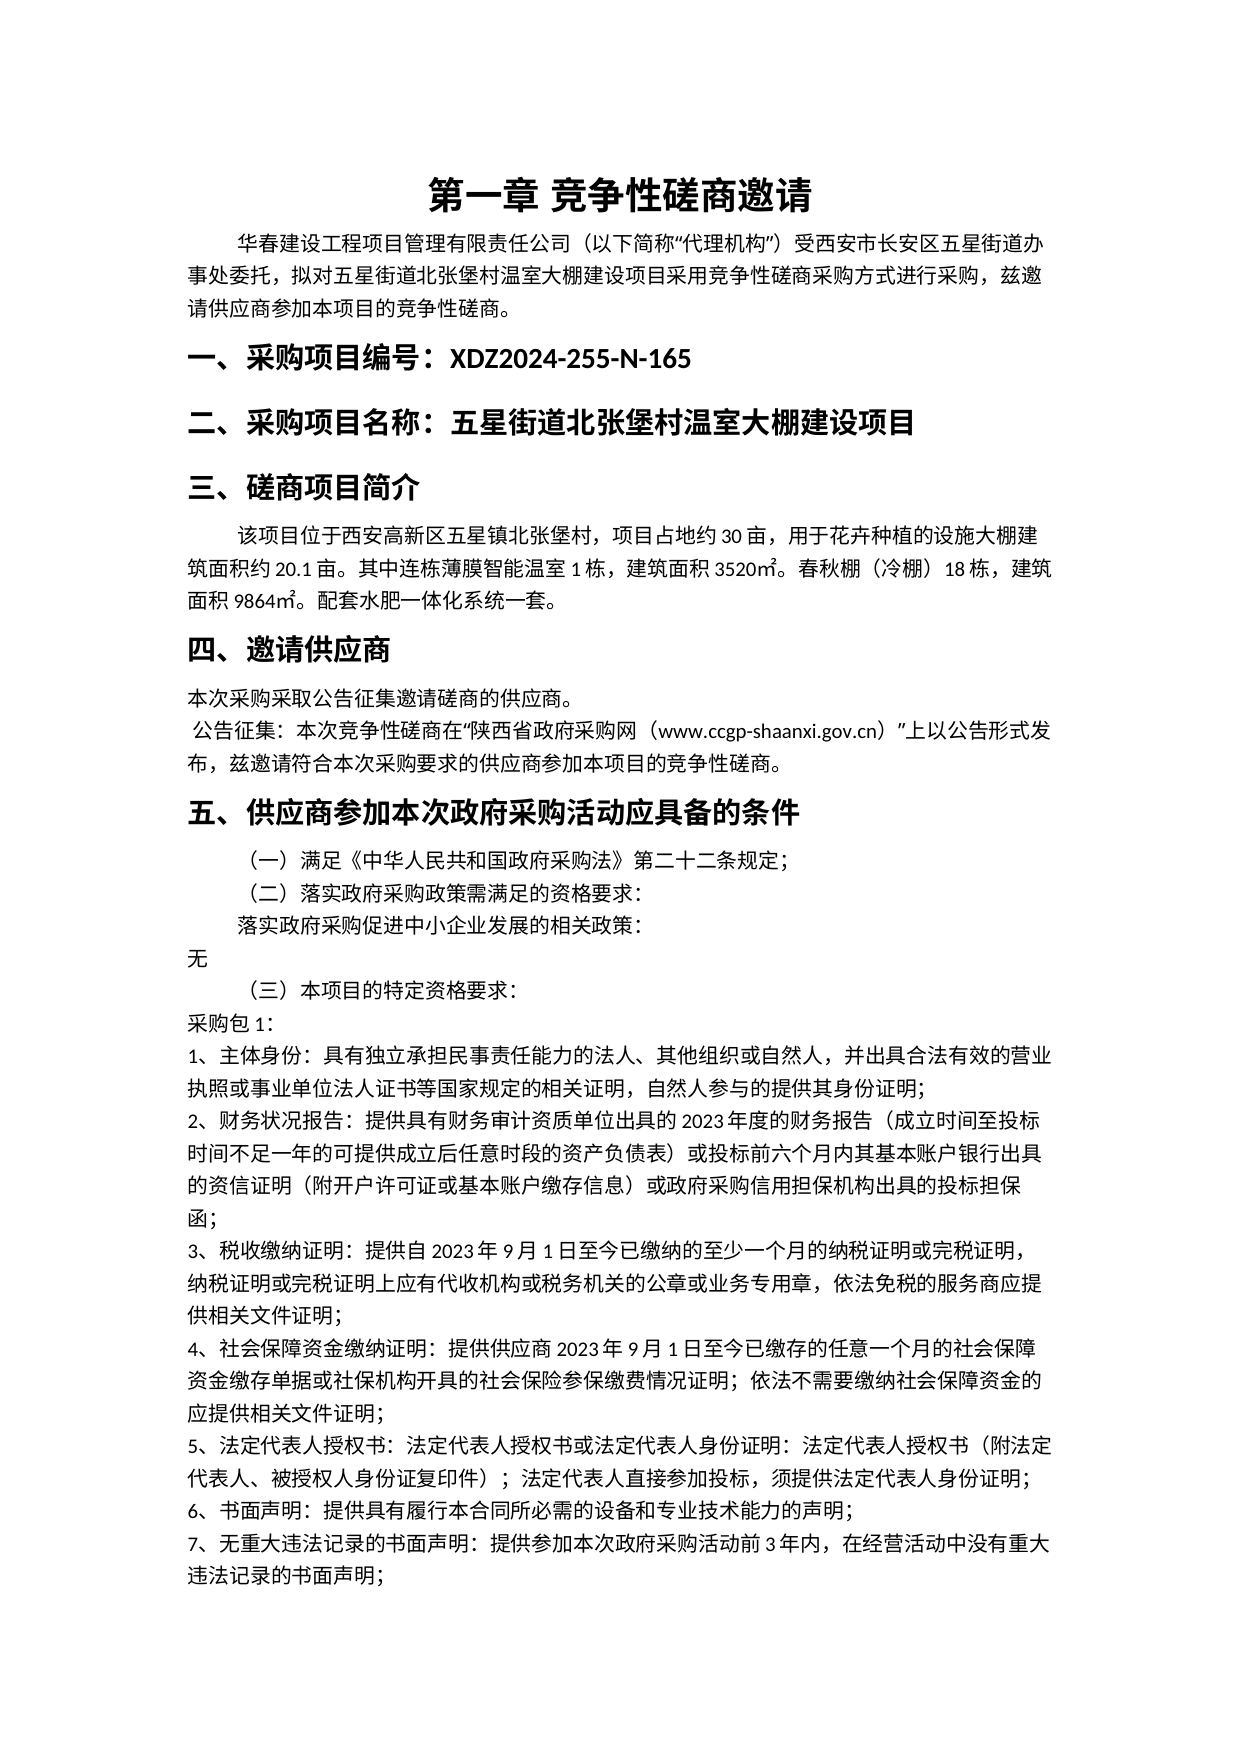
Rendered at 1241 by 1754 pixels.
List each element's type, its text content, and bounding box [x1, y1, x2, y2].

text 第一章 竞争性磋商邀请 [187, 162, 1053, 227]
text 公告征集：本次竞争性磋商在“陕西省政府采购网（www.ccgp-shaanxi.gov.cn）”上以公告形式发布，兹邀请符合本次采购要求的供应商参加本项目的竞争性磋商。 [187, 714, 1053, 779]
text （三）本项目的特定资格要求： [187, 974, 1053, 1007]
text 落实政府采购促进中小企业发展的相关政策： [187, 909, 1053, 942]
text 无 [187, 942, 1053, 974]
text 2、财务状况报告：提供具有财务审计资质单位出具的2023年度的财务报告（成立时间至投标时间不足一年的可提供成立后任意时段的资产负债表）或投标前六个月内其基本账户银行出具的资信证明（附开户许可证或基本账户缴存信息）或政府采购信用担保机构出具的投标担保函； [187, 1104, 1053, 1234]
text 4、社会保障资金缴纳证明：提供供应商2023年9月1日至今已缴存的任意一个月的社会保障资金缴存单据或社保机构开具的社会保险参保缴费情况证明；依法不需要缴纳社会保障资金的应提供相关文件证明； [187, 1332, 1053, 1429]
text 该项目位于西安高新区五星镇北张堡村，项目占地约30亩，用于花卉种植的设施大棚建筑面积约20.1亩。其中连栋薄膜智能温室1栋，建筑面积3520㎡。春秋棚（冷棚）18栋，建筑面积9864㎡。配套水肥一体化系统一套。 [187, 519, 1053, 617]
text 二、采购项目名称：五星街道北张堡村温室大棚建设项目 [187, 389, 1053, 454]
text 华春建设工程项目管理有限责任公司（以下简称“代理机构”）受西安市长安区五星街道办事处委托，拟对五星街道北张堡村温室大棚建设项目采用竞争性磋商采购方式进行采购，兹邀请供应商参加本项目的竞争性磋商。 [187, 227, 1053, 324]
text 1、主体身份：具有独立承担民事责任能力的法人、其他组织或自然人，并出具合法有效的营业执照或事业单位法人证书等国家规定的相关证明，自然人参与的提供其身份证明； [187, 1039, 1053, 1104]
text 四、邀请供应商 [187, 617, 1053, 682]
text 5、法定代表人授权书：法定代表人授权书或法定代表人身份证明：法定代表人授权书（附法定代表人、被授权人身份证复印件）；法定代表人直接参加投标，须提供法定代表人身份证明； [187, 1429, 1053, 1494]
text 五、供应商参加本次政府采购活动应具备的条件 [187, 779, 1053, 844]
text 本次采购采取公告征集邀请磋商的供应商。 [187, 682, 1053, 714]
text （二）落实政府采购政策需满足的资格要求： [187, 877, 1053, 909]
text 6、书面声明：提供具有履行本合同所必需的设备和专业技术能力的声明； [187, 1494, 1053, 1527]
text 采购包1： [187, 1007, 1053, 1039]
text 7、无重大违法记录的书面声明：提供参加本次政府采购活动前3年内，在经营活动中没有重大违法记录的书面声明； [187, 1527, 1053, 1592]
text 三、磋商项目简介 [187, 454, 1053, 519]
text 一、采购项目编号：XDZ2024-255-N-165 [187, 324, 1053, 389]
text （一）满足《中华人民共和国政府采购法》第二十二条规定； [187, 844, 1053, 877]
text 3、税收缴纳证明：提供自2023年9月1日至今已缴纳的至少一个月的纳税证明或完税证明，纳税证明或完税证明上应有代收机构或税务机关的公章或业务专用章，依法免税的服务商应提供相关文件证明； [187, 1234, 1053, 1332]
